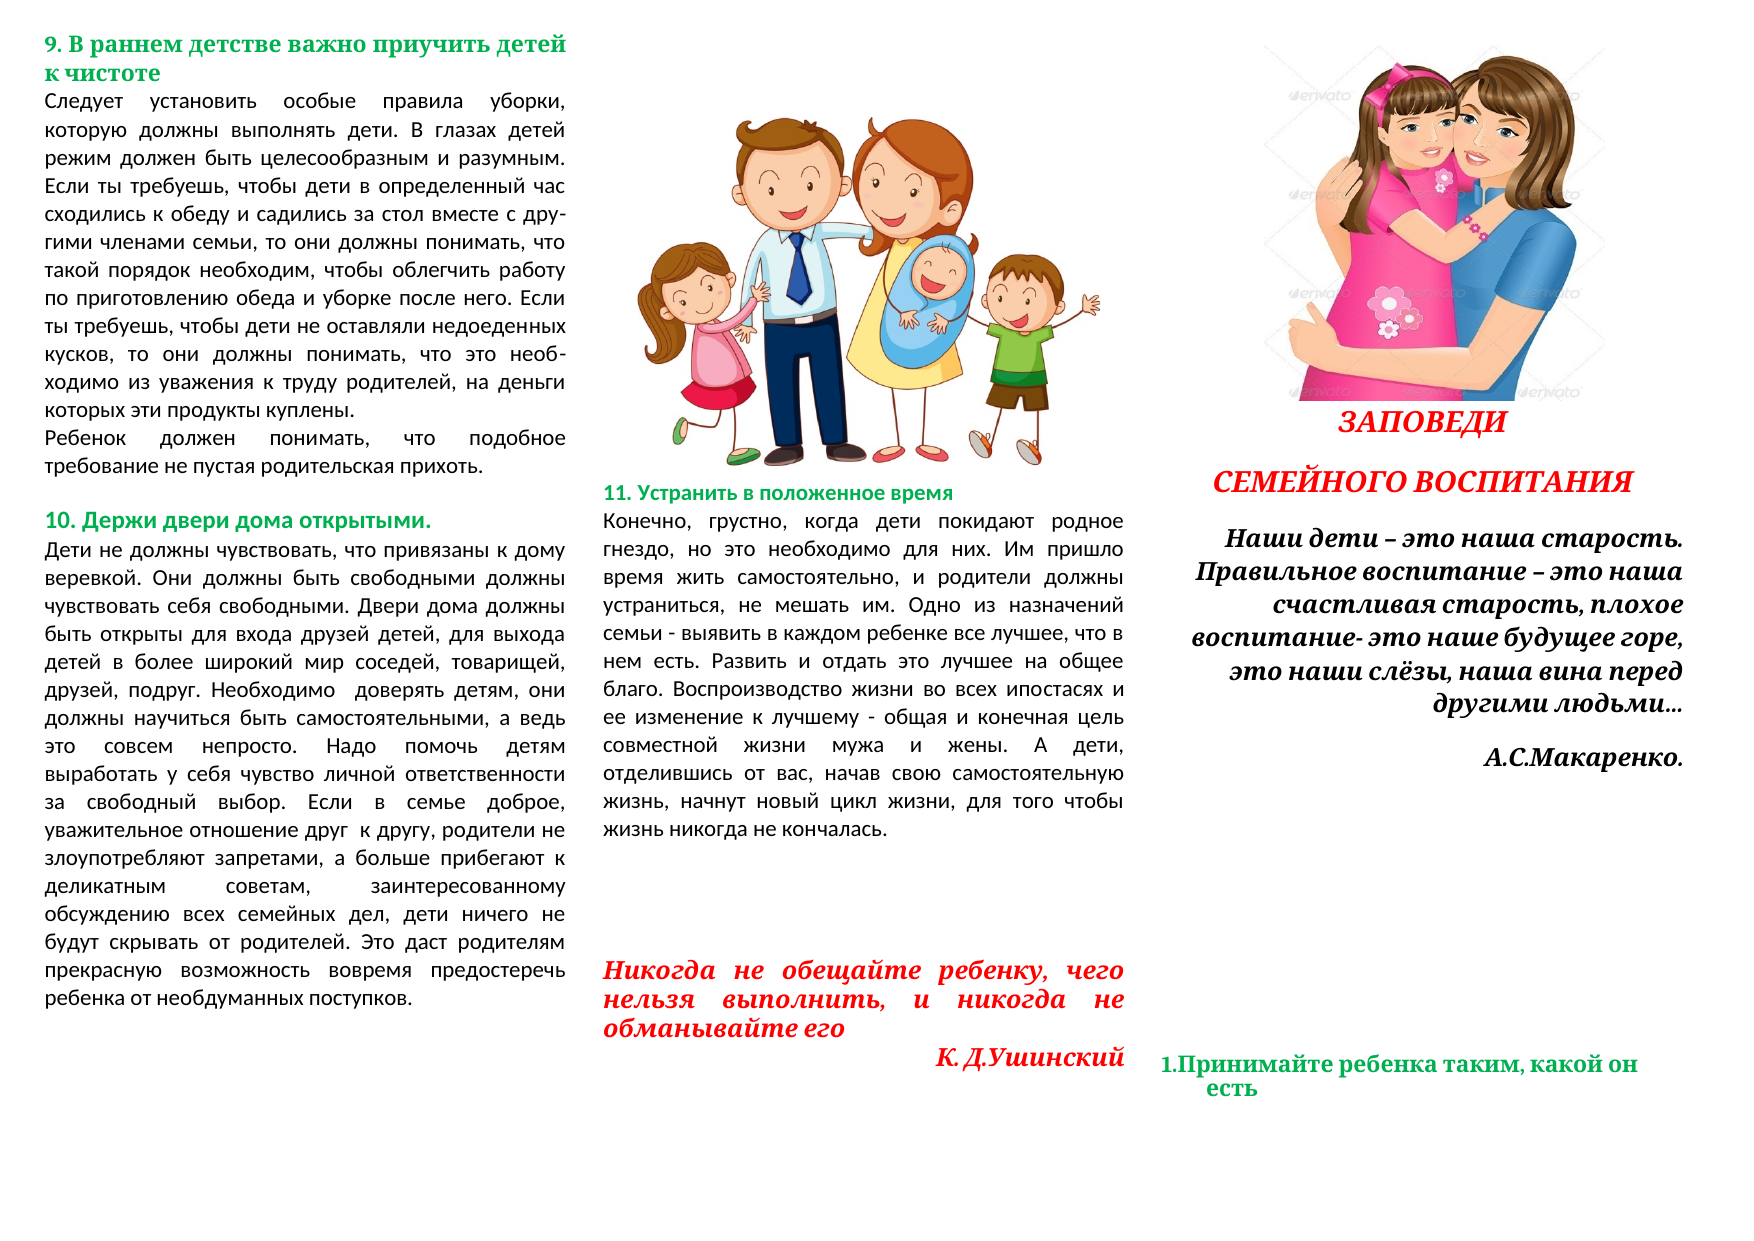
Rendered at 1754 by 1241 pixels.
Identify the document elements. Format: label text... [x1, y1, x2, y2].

text Дети не должны чувствовать, что привязаны к дому веревкой. Они должны быть свободными должны чувствовать себя свободными. Двери дома должны быть открыты для входа друзей детей, для выхода детей в более широкий мир соседей, товарищей, друзей, подруг. Необходимо доверять детям, они должны научиться быть самостоятельными, а ведь это совсем непросто. Надо помочь детям выработать у себя чувство личной ответственности за свободный выбор. Если в семье доброе, уважительное отношение друг к другу, родители не злоупотребляют запретами, а больше прибегают к деликатным советам, заинтересованному обсуждению всех семейных дел, дети ничего не будут скрывать от родителей. Это даст родителям прекрасную возможность вовремя предостеречь ребенка от необдуманных поступков. [44, 535, 566, 1011]
text А.С.Макаренко. [1161, 744, 1683, 773]
picture [637, 117, 1100, 464]
text есть [1206, 1077, 1683, 1101]
picture [1264, 45, 1605, 399]
text СЕМЕЙНОГО ВОСПИТАНИЯ [1161, 466, 1683, 499]
text 10. Держи двери дома открытыми. [44, 504, 566, 535]
text 1.Принимайте ребенка таким, какой он [1161, 1054, 1683, 1077]
text Ребенок должен понимать, что подобное требование не пустая родительская прихоть. [44, 423, 566, 479]
text ЗАПОВЕДИ [1161, 407, 1683, 440]
text Наши дети – это наша старость. Правильное воспитание – это наша счастливая старость, плохое воспитание- это наше будущее горе, это наши слёзы, наша вина перед другими людьми… [1161, 525, 1683, 719]
text К. Д.Ушинский [603, 1043, 1124, 1072]
text 9. В раннем детстве важно приучить детей к чистоте [44, 29, 566, 87]
text Следует установить особые правила уборки, которую должны выполнять дети. В глазах детей режим должен быть целесообразным и разумным. Если ты требуешь, чтобы дети в определенный час сходились к обеду и садились за стол вместе с другими членами семьи, то они должны понимать, что такой порядок необходим, чтобы облегчить работу по приготовлению обеда и уборке после него. Если ты требуешь, чтобы дети не оставляли недоеденных кусков, то они должны понимать, что это необходимо из уважения к труду родителей, на деньги которых эти продукты куплены. [44, 87, 566, 423]
text Конечно, грустно, когда дети покидают родное гнездо, но это необходимо для них. Им пришло время жить самостоятельно, и родители должны устраниться, не мешать им. Одно из назначений семьи - выявить в каждом ребенке все лучшее, что в нем есть. Развить и отдать это лучшее на общее благо. Воспроизводство жизни во всех ипостасях и ее изменение к лучшему - общая и конечная цель совместной жизни мужа и жены. А дети, отделившись от вас, начав свою самостоятельную жизнь, начнут новый цикл жизни, для того чтобы жизнь никогда не кончалась. [603, 506, 1124, 842]
text Никогда не обещайте ребенку, чего нельзя выполнить, и никогда не обманывайте его [603, 957, 1124, 1043]
